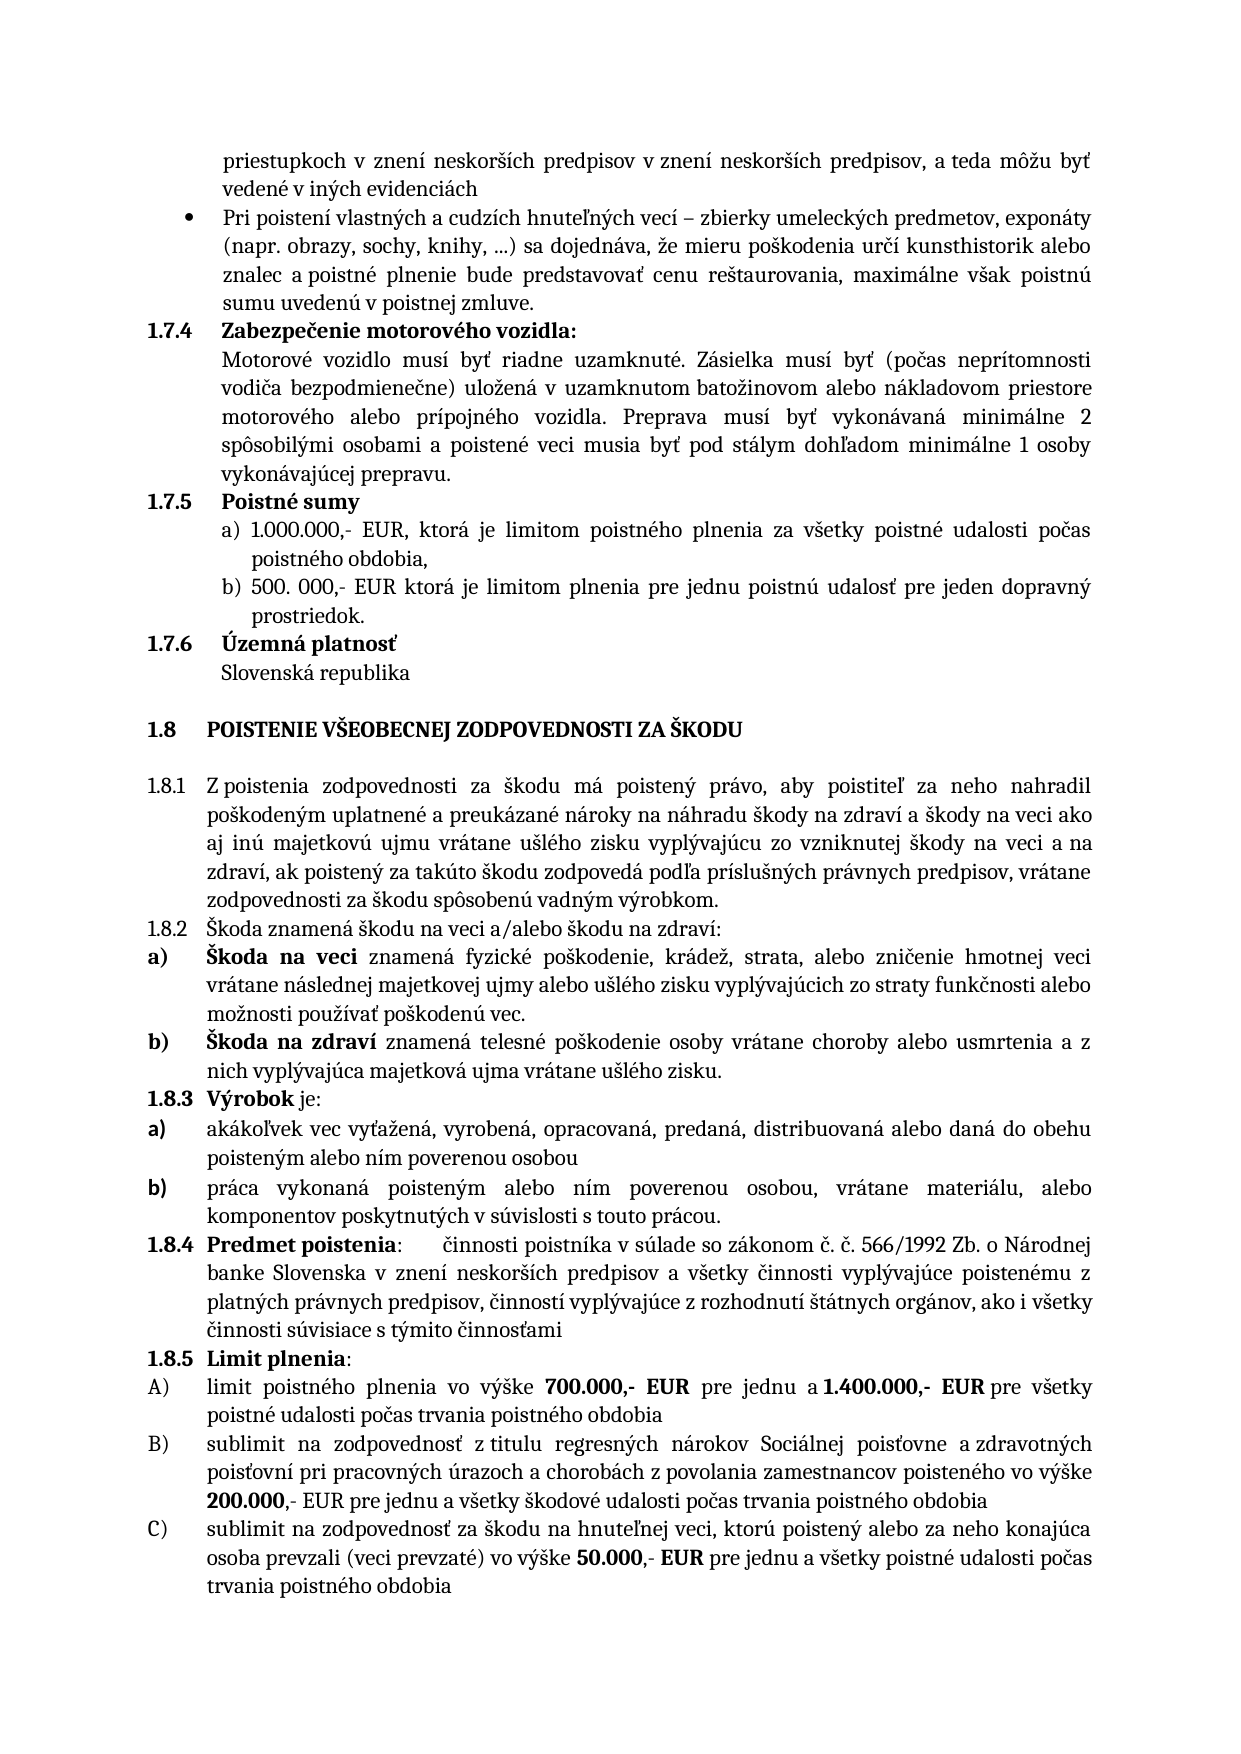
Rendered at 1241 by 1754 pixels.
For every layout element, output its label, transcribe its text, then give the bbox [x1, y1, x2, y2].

text Slovenská republika [192, 659, 1093, 686]
list akákoľvek vec vyťažená, vyrobená, opracovaná, predaná, distribuovaná alebo daná do obehu poisteným alebo ním poverenou osobou [148, 1114, 1093, 1171]
list Škoda na zdraví znamená telesné poškodenie osoby vrátane choroby alebo usmrtenia a z nich vyplývajúca majetková ujma vrátane ušlého zisku. [148, 1029, 1093, 1084]
list POISTENIE VŠEOBECNEJ ZODPOVEDNOSTI ZA ŠKODU [148, 716, 1093, 743]
list Z poistenia zodpovednosti za škodu má poistený právo, aby poistiteľ za neho nahradil poškodeným uplatnené a preukázané nároky na náhradu škody na zdraví a škody na veci ako aj inú majetkovú ujmu vrátane ušlého zisku vyplývajúcu zo vzniknutej škody na veci a na zdraví, ak poistený za takúto škodu zodpovedá podľa príslušných právnych predpisov, vrátane zodpovednosti za škodu spôsobenú vadným výrobkom. [148, 773, 1093, 913]
list 500. 000,- EUR ktorá je limitom plnenia pre jednu poistnú udalosť pre jeden dopravný prostriedok. [221, 574, 1093, 629]
list práca vykonaná poisteným alebo ním poverenou osobou, vrátane materiálu, alebo komponentov poskytnutých v súvislosti s touto prácou. [148, 1173, 1093, 1229]
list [185, 148, 1090, 202]
text Motorové vozidlo musí byť riadne uzamknuté. Zásielka musí byť (počas neprítomnosti vodiča bezpodmienečne) uložená v uzamknutom batožinovom alebo nákladovom priestore motorového alebo prípojného vozidla. Preprava musí byť vykonávaná minimálne 2 spôsobilými osobami a poistené veci musia byť pod stálym dohľadom minimálne 1 osoby vykonávajúcej prepravu. [221, 347, 1093, 487]
list Územná platnosť [148, 631, 1093, 657]
list 1.000.000,- EUR, ktorá je limitom poistného plnenia za všetky poistné udalosti počas poistného obdobia, [221, 517, 1093, 572]
list Pri poistení vlastných a cudzích hnuteľných vecí – zbierky umeleckých predmetov, exponáty (napr. obrazy, sochy, knihy, ...) sa dojednáva, že mieru poškodenia určí kunsthistorik alebo znalec a poistné plnenie bude predstavovať cenu reštaurovania, maximálne však poistnú sumu uvedenú v poistnej zmluve. [185, 204, 1093, 316]
list Škoda znamená škodu na veci a/alebo škodu na zdraví: [148, 915, 1093, 942]
list Poistné sumy [148, 489, 1093, 515]
list Výrobok je: [148, 1086, 1093, 1112]
list Limit plnenia: [148, 1345, 1093, 1372]
list Škoda na veci znamená fyzické poškodenie, krádež, strata, alebo zničenie hmotnej veci vrátane následnej majetkovej ujmy alebo ušlého zisku vyplývajúcich zo straty funkčnosti alebo možnosti používať poškodenú vec. [148, 944, 1093, 1027]
list Zabezpečenie motorového vozidla: [148, 318, 1093, 344]
list limit poistného plnenia vo výške 700.000,- EUR pre jednu a 1.400.000,- EUR pre všetky poistné udalosti počas trvania poistného obdobia [148, 1374, 1093, 1428]
list sublimit na zodpovednosť za škodu na hnuteľnej veci, ktorú poistený alebo za neho konajúca osoba prevzali (veci prevzaté) vo výške 50.000,- EUR pre jednu a všetky poistné udalosti počas trvania poistného obdobia [148, 1516, 1093, 1599]
list Predmet poistenia: činnosti poistníka v súlade so zákonom č. č. 566/1992 Zb. o Národnej banke Slovenska v znení neskorších predpisov a všetky činnosti vyplývajúce poistenému z platných právnych predpisov, činností vyplývajúce z rozhodnutí štátnych orgánov, ako i všetky činnosti súvisiace s týmito činnosťami [148, 1232, 1093, 1343]
list sublimit na zodpovednosť z titulu regresných nárokov Sociálnej poisťovne a zdravotných poisťovní pri pracovných úrazoch a chorobách z povolania zamestnancov poisteného vo výške 200.000,- EUR pre jednu a všetky škodové udalosti počas trvania poistného obdobia [148, 1431, 1093, 1514]
